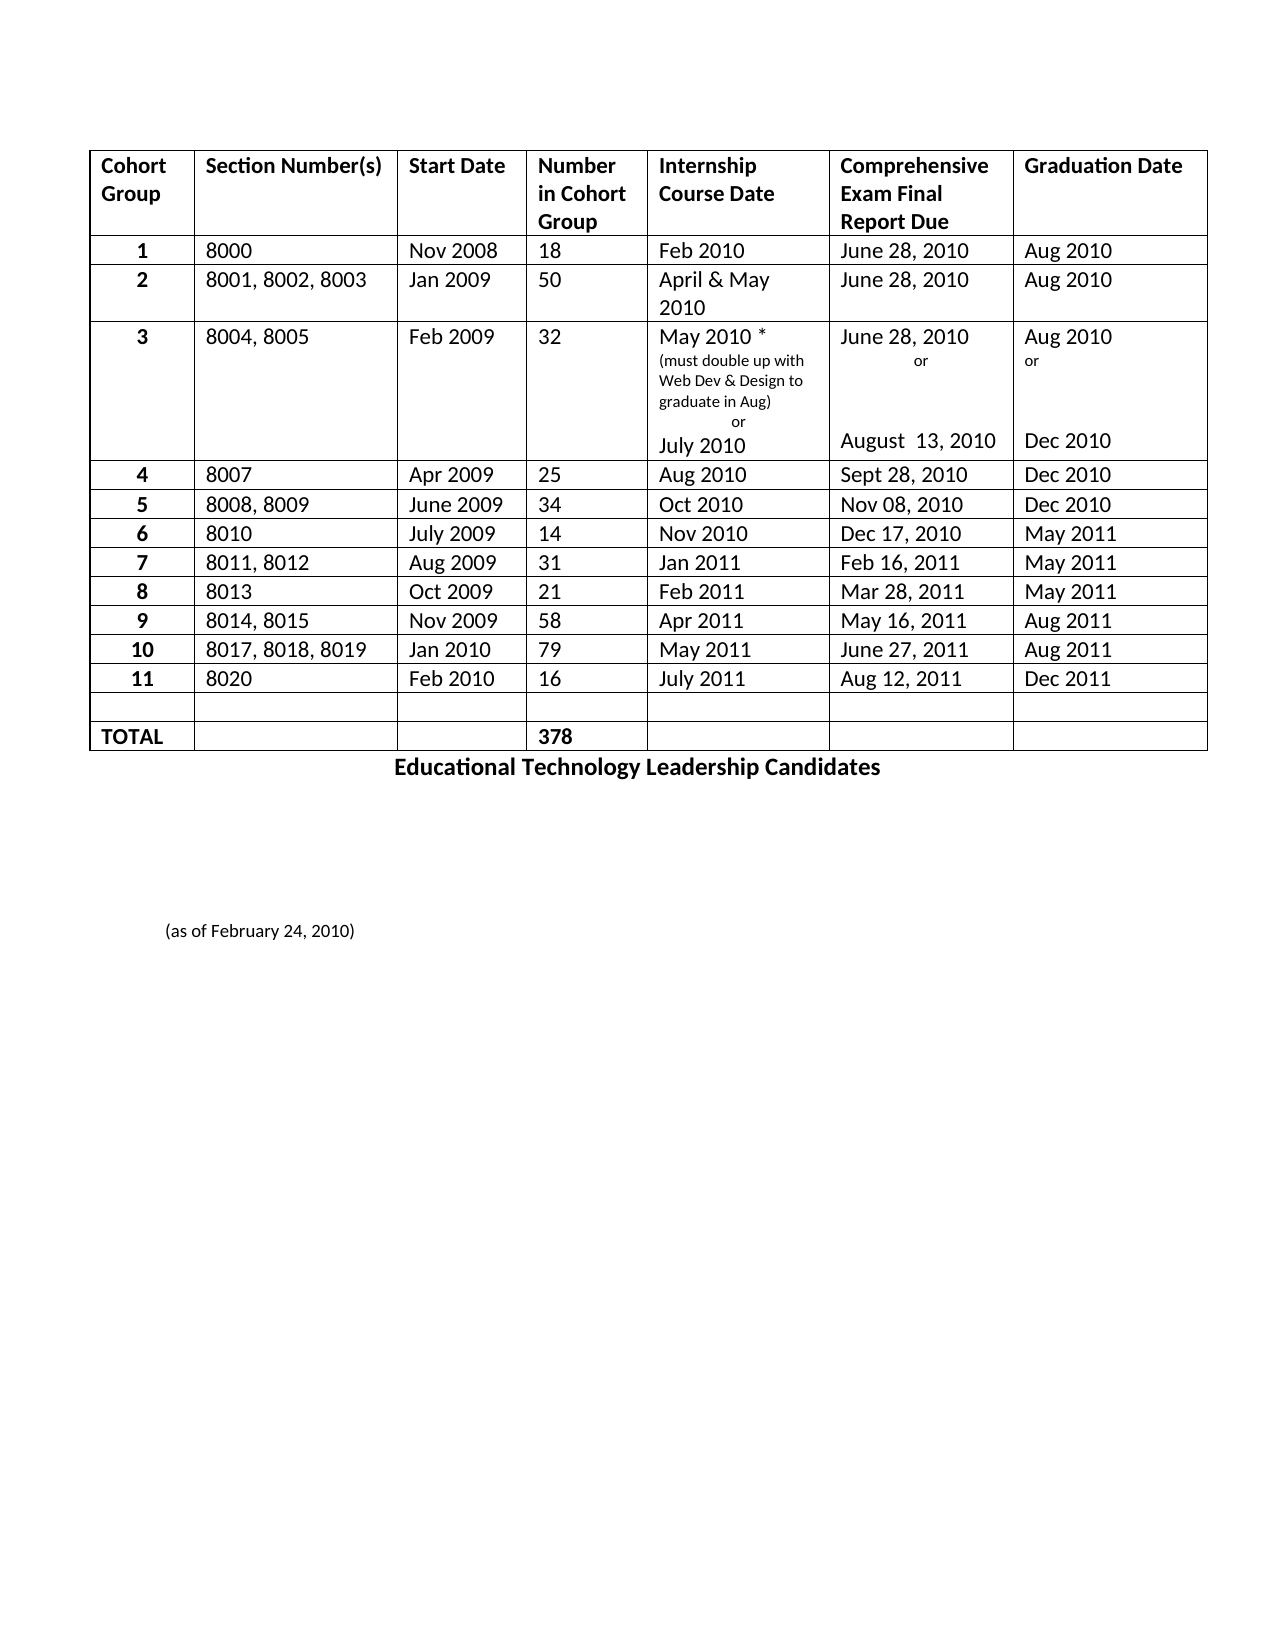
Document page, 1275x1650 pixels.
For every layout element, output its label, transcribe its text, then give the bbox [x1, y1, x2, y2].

table_cell [648, 693, 829, 721]
table_cell 8010 [195, 519, 397, 547]
text Educational Technology Leadership Candidates [90, 751, 1185, 782]
table_cell Apr 2011 [648, 606, 829, 634]
table_cell June 28, 2010 or August 13, 2010 [830, 322, 1013, 459]
table_cell Apr 2009 [398, 461, 526, 489]
table_cell Aug 2009 [398, 548, 526, 576]
table_cell June 27, 2011 [830, 635, 1013, 663]
table_cell [527, 693, 647, 721]
table_cell [195, 722, 397, 750]
table_cell Nov 2009 [398, 606, 526, 634]
table_cell [1014, 722, 1207, 750]
table_header Internship Course Date [648, 151, 829, 235]
table_cell 2 [91, 265, 194, 321]
table_header Number in Cohort Group [527, 151, 647, 235]
table_cell Feb 2009 [398, 322, 526, 459]
table_cell July 2009 [398, 519, 526, 547]
table_cell 9 [91, 606, 194, 634]
table_cell [830, 722, 1013, 750]
table_cell 50 [527, 265, 647, 321]
table_cell 58 [527, 606, 647, 634]
table_cell Aug 2010 [1014, 265, 1207, 321]
table_cell 8014, 8015 [195, 606, 397, 634]
table_cell 10 [91, 635, 194, 663]
table_cell Feb 2010 [648, 236, 829, 264]
table_cell July 2011 [648, 664, 829, 692]
table_cell 31 [527, 548, 647, 576]
table_cell Aug 2010 [648, 461, 829, 489]
table_cell May 16, 2011 [830, 606, 1013, 634]
table_cell [398, 693, 526, 721]
table_cell [91, 693, 194, 721]
table_cell 5 [91, 490, 194, 518]
table_cell Feb 2011 [648, 577, 829, 605]
table_cell Aug 2011 [1014, 635, 1207, 663]
table_cell 8 [91, 577, 194, 605]
table_cell June 2009 [398, 490, 526, 518]
table_cell 8011, 8012 [195, 548, 397, 576]
table_cell 18 [527, 236, 647, 264]
table_cell 7 [91, 548, 194, 576]
table_header Section Number(s) [195, 151, 397, 235]
table_cell June 28, 2010 [830, 236, 1013, 264]
table_cell 8000 [195, 236, 397, 264]
table_cell Dec 2011 [1014, 664, 1207, 692]
table_cell Oct 2009 [398, 577, 526, 605]
table_cell 3 [91, 322, 194, 459]
table_cell Jan 2011 [648, 548, 829, 576]
table_cell 8017, 8018, 8019 [195, 635, 397, 663]
table_cell [648, 722, 829, 750]
table_cell 11 [91, 664, 194, 692]
table_cell [830, 693, 1013, 721]
table_cell 25 [527, 461, 647, 489]
table_cell [195, 693, 397, 721]
table_cell 8020 [195, 664, 397, 692]
table_cell Nov 2010 [648, 519, 829, 547]
table_cell May 2011 [648, 635, 829, 663]
table_cell June 28, 2010 [830, 265, 1013, 321]
table_cell Sept 28, 2010 [830, 461, 1013, 489]
table_cell TOTAL [91, 722, 194, 750]
table_cell Feb 2010 [398, 664, 526, 692]
table_cell May 2010 * (must double up with Web Dev & Design to graduate in Aug) or July 2010 [648, 322, 829, 459]
table_cell 1 [91, 236, 194, 264]
table_cell 8008, 8009 [195, 490, 397, 518]
table_cell May 2011 [1014, 577, 1207, 605]
table_header Cohort Group [91, 151, 194, 235]
table_cell 16 [527, 664, 647, 692]
table_cell [1014, 693, 1207, 721]
table_cell 378 [527, 722, 647, 750]
table_cell 8001, 8002, 8003 [195, 265, 397, 321]
table_cell May 2011 [1014, 548, 1207, 576]
table_cell [398, 722, 526, 750]
table_cell 32 [527, 322, 647, 459]
table_cell 8004, 8005 [195, 322, 397, 459]
text (as of February 24, 2010) [90, 919, 1185, 942]
table_cell Nov 08, 2010 [830, 490, 1013, 518]
table_cell Dec 17, 2010 [830, 519, 1013, 547]
table_cell 8007 [195, 461, 397, 489]
table_cell 79 [527, 635, 647, 663]
table_cell Dec 2010 [1014, 461, 1207, 489]
table_cell Aug 2011 [1014, 606, 1207, 634]
table_cell 8013 [195, 577, 397, 605]
table_cell Jan 2009 [398, 265, 526, 321]
table_cell 34 [527, 490, 647, 518]
table_cell Nov 2008 [398, 236, 526, 264]
table_cell 21 [527, 577, 647, 605]
table_header Start Date [398, 151, 526, 235]
table_cell Aug 2010 or Dec 2010 [1014, 322, 1207, 459]
table_cell Aug 12, 2011 [830, 664, 1013, 692]
table_header Graduation Date [1014, 151, 1207, 235]
table_cell Aug 2010 [1014, 236, 1207, 264]
table_header Comprehensive Exam Final Report Due [830, 151, 1013, 235]
table_cell April & May 2010 [648, 265, 829, 321]
table_cell Mar 28, 2011 [830, 577, 1013, 605]
table_cell May 2011 [1014, 519, 1207, 547]
table_cell Feb 16, 2011 [830, 548, 1013, 576]
table_cell 4 [91, 461, 194, 489]
table_cell Oct 2010 [648, 490, 829, 518]
table_cell Jan 2010 [398, 635, 526, 663]
table_cell 14 [527, 519, 647, 547]
table_cell 6 [91, 519, 194, 547]
table_cell Dec 2010 [1014, 490, 1207, 518]
